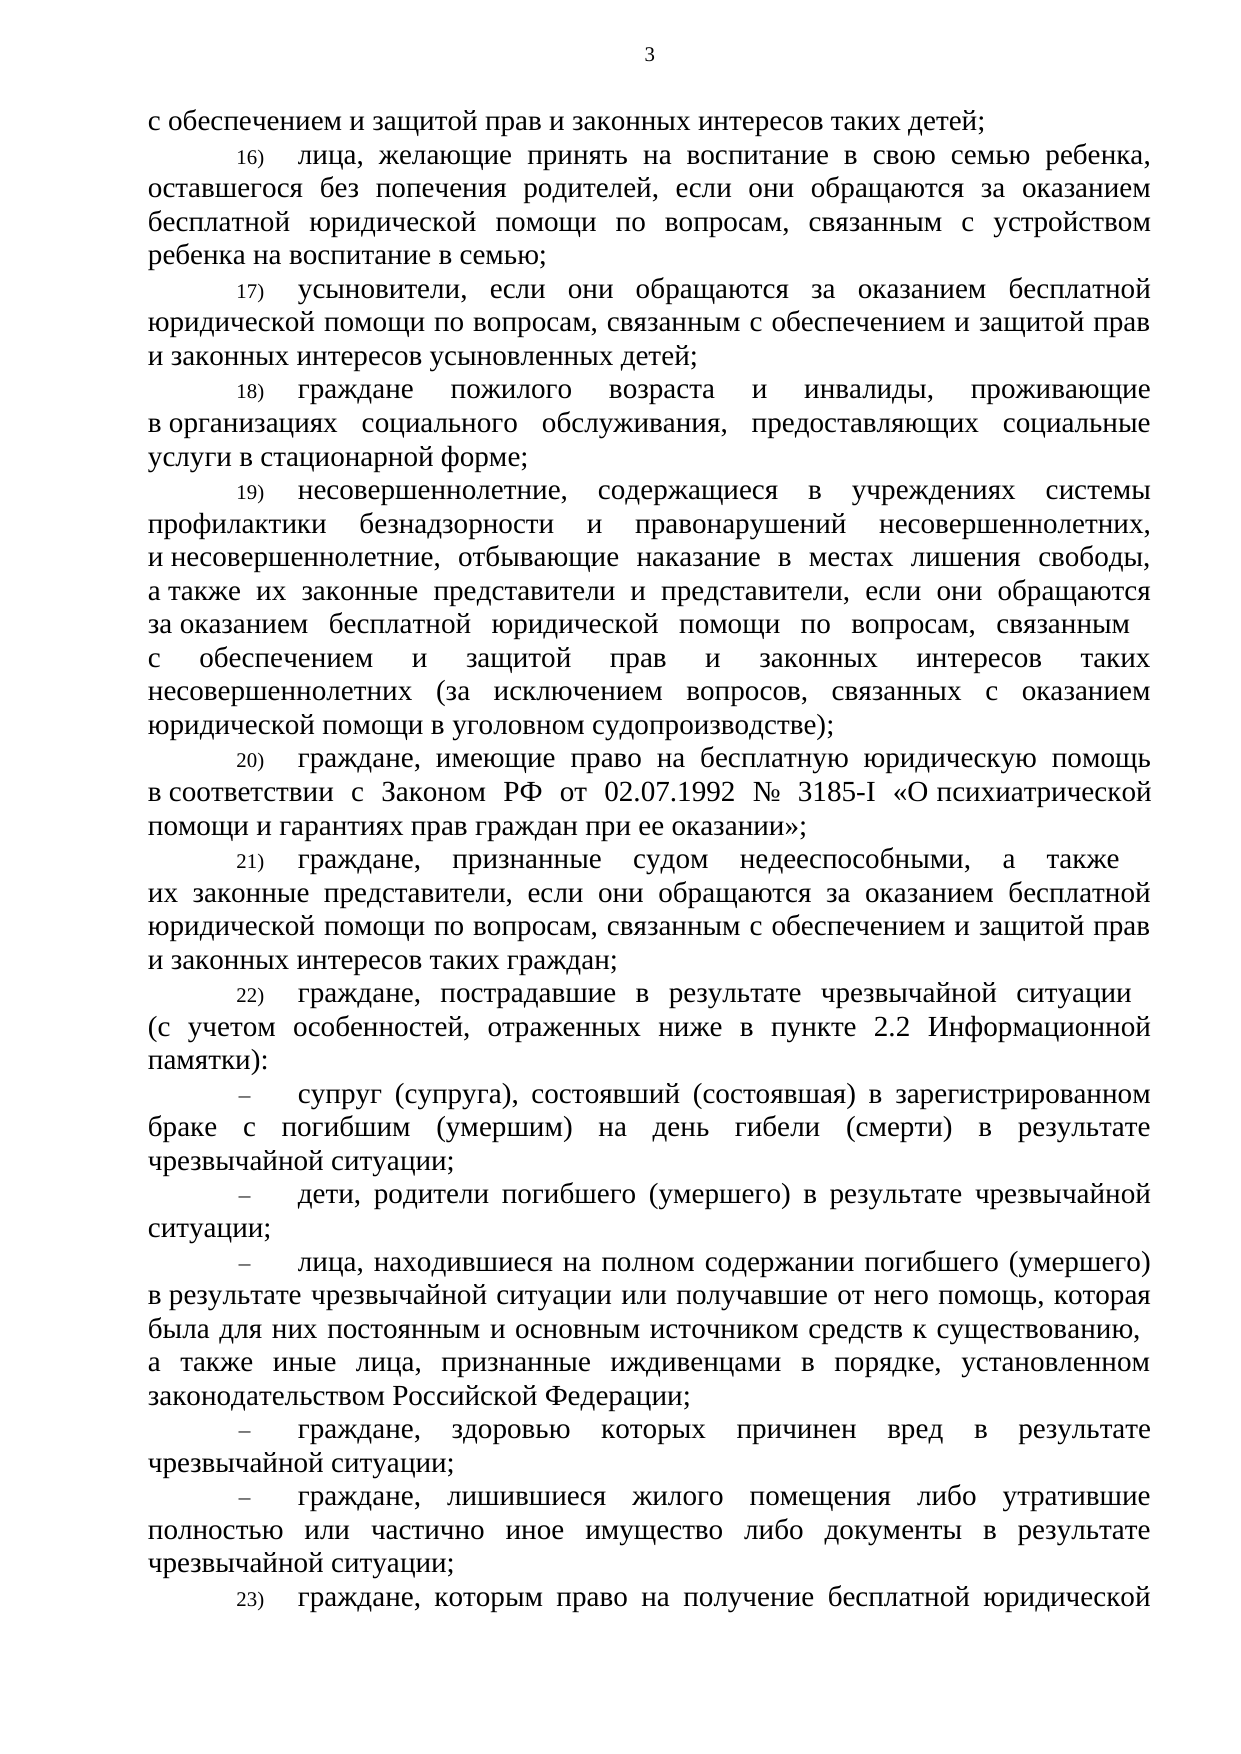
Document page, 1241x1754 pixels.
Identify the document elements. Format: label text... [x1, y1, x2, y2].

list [148, 103, 1152, 137]
list лица, находившиеся на полном содержании погибшего (умершего) в результате чрезвычайной ситуации или получавшие от него помощь, которая была для них постоянным и основным источником средств к существованию, а также иные лица, признанные иждивенцами в порядке, установленном законодательством Российской Федерации; [148, 1244, 1152, 1411]
list граждане, пострадавшие в результате чрезвычайной ситуации (с учетом особенностей, отраженных ниже в пункте 2.2 Информационной памятки): [148, 975, 1152, 1076]
list граждане пожилого возраста и инвалиды, проживающие в организациях социального обслуживания, предоставляющих социальные услуги в стационарной форме; [148, 372, 1152, 472]
list несовершеннолетние, содержащиеся в учреждениях системы профилактики безнадзорности и правонарушений несовершеннолетних, и несовершеннолетние, отбывающие наказание в местах лишения свободы, а также их законные представители и представители, если они обращаются за оказанием бесплатной юридической помощи по вопросам, связанным с обеспечением и защитой прав и законных интересов таких несовершеннолетних (за исключением вопросов, связанных с оказанием юридической помощи в уголовном судопроизводстве); [148, 472, 1152, 741]
list граждане, здоровью которых причинен вред в результате чрезвычайной ситуации; [148, 1411, 1152, 1478]
list лица, желающие принять на воспитание в свою семью ребенка, оставшегося без попечения родителей, если они обращаются за оказанием бесплатной юридической помощи по вопросам, связанным с устройством ребенка на воспитание в семью; [148, 137, 1152, 271]
list граждане, лишившиеся жилого помещения либо утратившие полностью или частично иное имущество либо документы в результате чрезвычайной ситуации; [148, 1478, 1152, 1579]
list усыновители, если они обращаются за оказанием бесплатной юридической помощи по вопросам, связанным с обеспечением и защитой прав и законных интересов усыновленных детей; [148, 271, 1152, 372]
list граждане, признанные судом недееспособными, а также их законные представители, если они обращаются за оказанием бесплатной юридической помощи по вопросам, связанным с обеспечением и защитой прав и законных интересов таких граждан; [148, 841, 1152, 975]
list граждане, имеющие право на бесплатную юридическую помощь в соответствии с Законом РФ от 02.07.1992 № 3185-I «О психиатрической помощи и гарантиях прав граждан при ее оказании»; [148, 741, 1152, 841]
list супруг (супруга), состоявший (состоявшая) в зарегистрированном браке с погибшим (умершим) на день гибели (смерти) в результате чрезвычайной ситуации; [148, 1076, 1152, 1177]
list дети, родители погибшего (умершего) в результате чрезвычайной ситуации; [148, 1177, 1152, 1244]
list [148, 1579, 1152, 1613]
